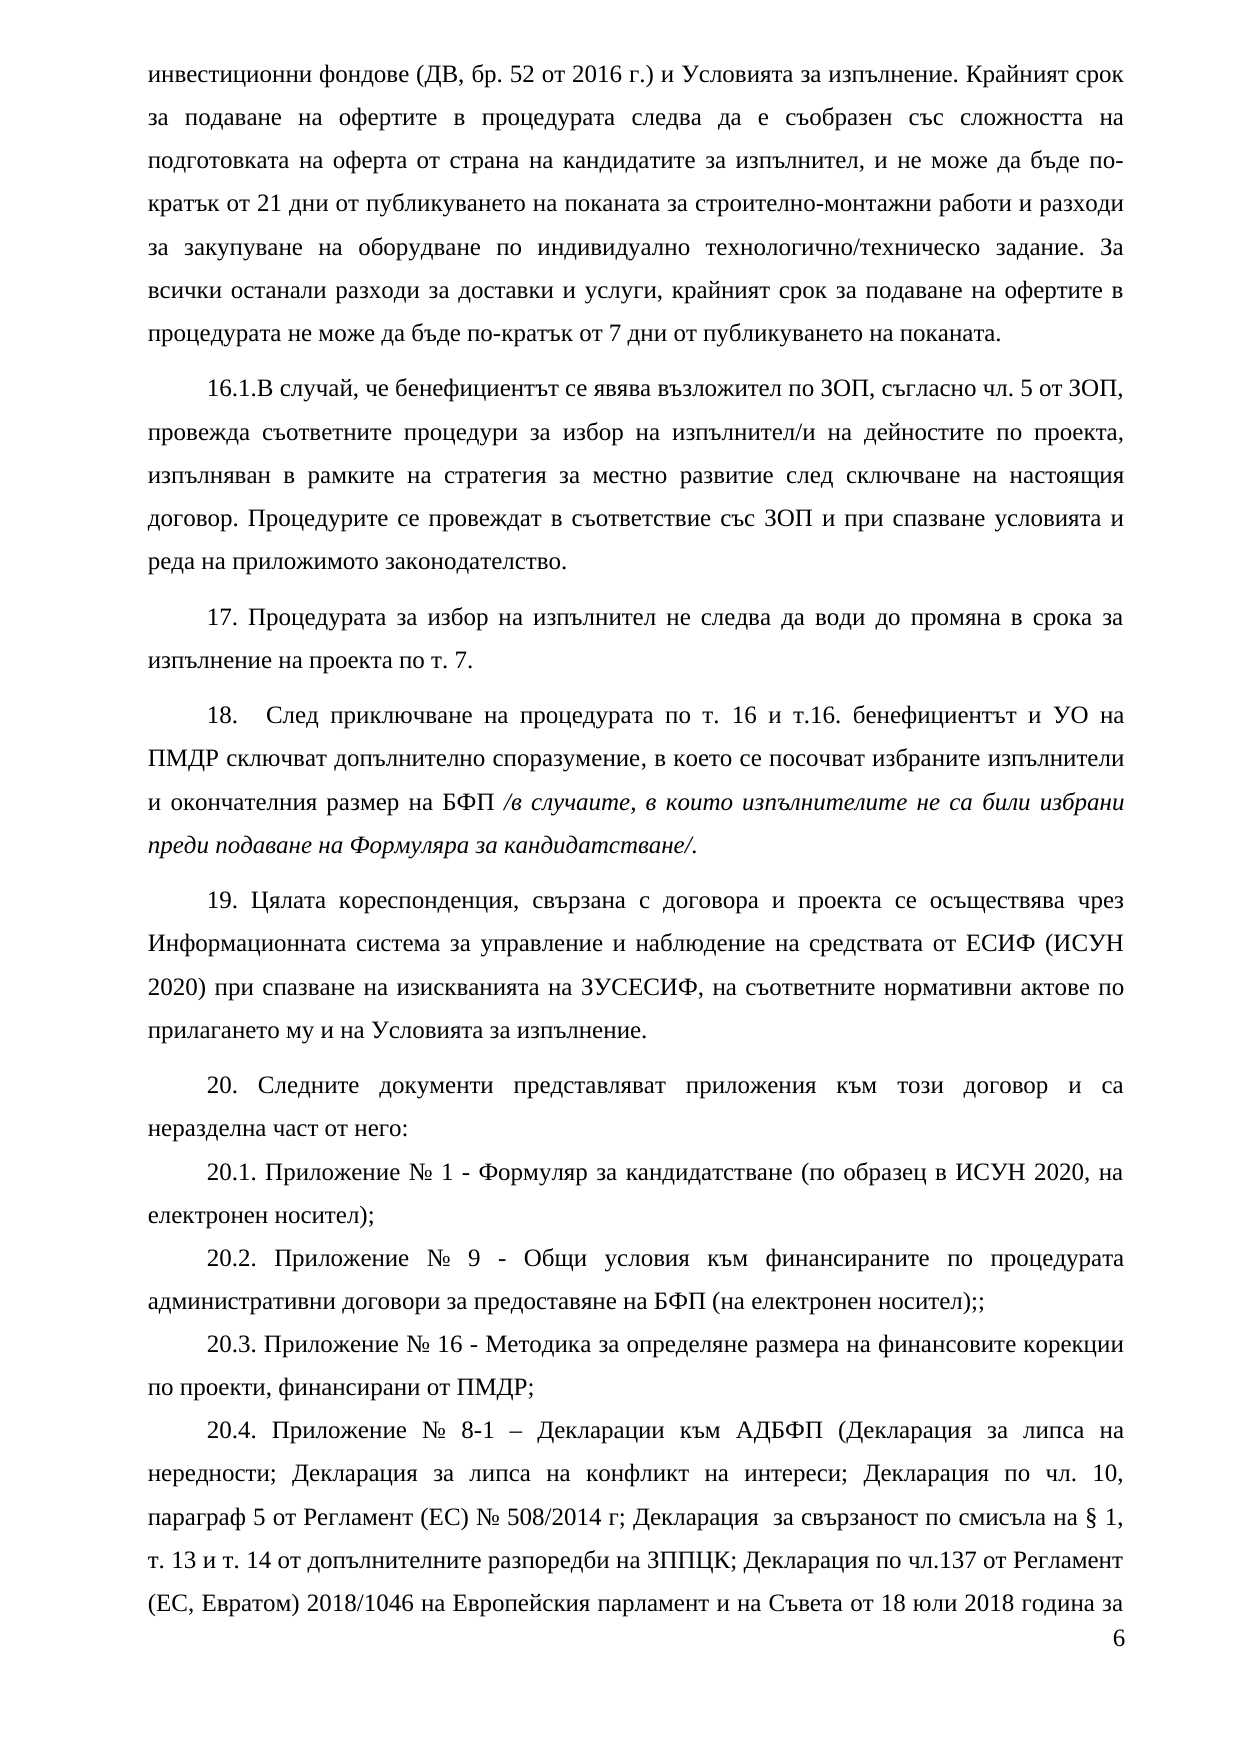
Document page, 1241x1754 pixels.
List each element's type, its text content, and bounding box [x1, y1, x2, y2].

text 20.3. Приложение № 16 - Методика за определяне размера на финансовите корекции по проекти, финансирани от ПМДР; [148, 1329, 1125, 1401]
text 17. Процедурата за избор на изпълнител не следва да води до промяна в срока за изпълнение на проекта по т. 7. [148, 602, 1125, 673]
text 16.1.В случай, че бенефициентът се явява възложител по ЗОП, съгласно чл. 5 от ЗОП, провежда съответните процедури за избор на изпълнител/и на дейностите по проекта, изпълняван в рамките на стратегия за местно развитие след сключване на настоящия договор. Процедурите се провеждат в съответствие със ЗОП и при спазване условията и реда на приложимото законодателство. [148, 373, 1125, 575]
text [148, 59, 1125, 347]
text 20.1. Приложение № 1 - Формуляр за кандидатстване (по образец в ИСУН 2020, на електронен носител); [148, 1157, 1125, 1228]
text 20. Следните документи представляват приложения към този договор и са неразделна част от него: [148, 1070, 1125, 1142]
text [148, 1415, 1125, 1617]
text 19. Цялата кореспонденция, свързана с договора и проекта се осъществява чрез Информационната система за управление и наблюдение на средствата от ЕСИФ (ИСУН 2020) при спазване на изискванията на ЗУСЕСИФ, на съответните нормативни актове по прилагането му и на Условията за изпълнение. [148, 885, 1125, 1043]
text 20.2. Приложение № 9 - Общи условия към финансираните по процедурата административни договори за предоставяне на БФП (на електронен носител);; [148, 1243, 1125, 1315]
text 18. След приключване на процедурата по т. 16 и т.16. бенефициентът и УО на ПМДР сключват допълнително споразумение, в което се посочват избраните изпълнители и окончателния размер на БФП /в случаите, в които изпълнителите не са били избрани преди подаване на Формуляра за кандидатстване/. [148, 700, 1125, 858]
